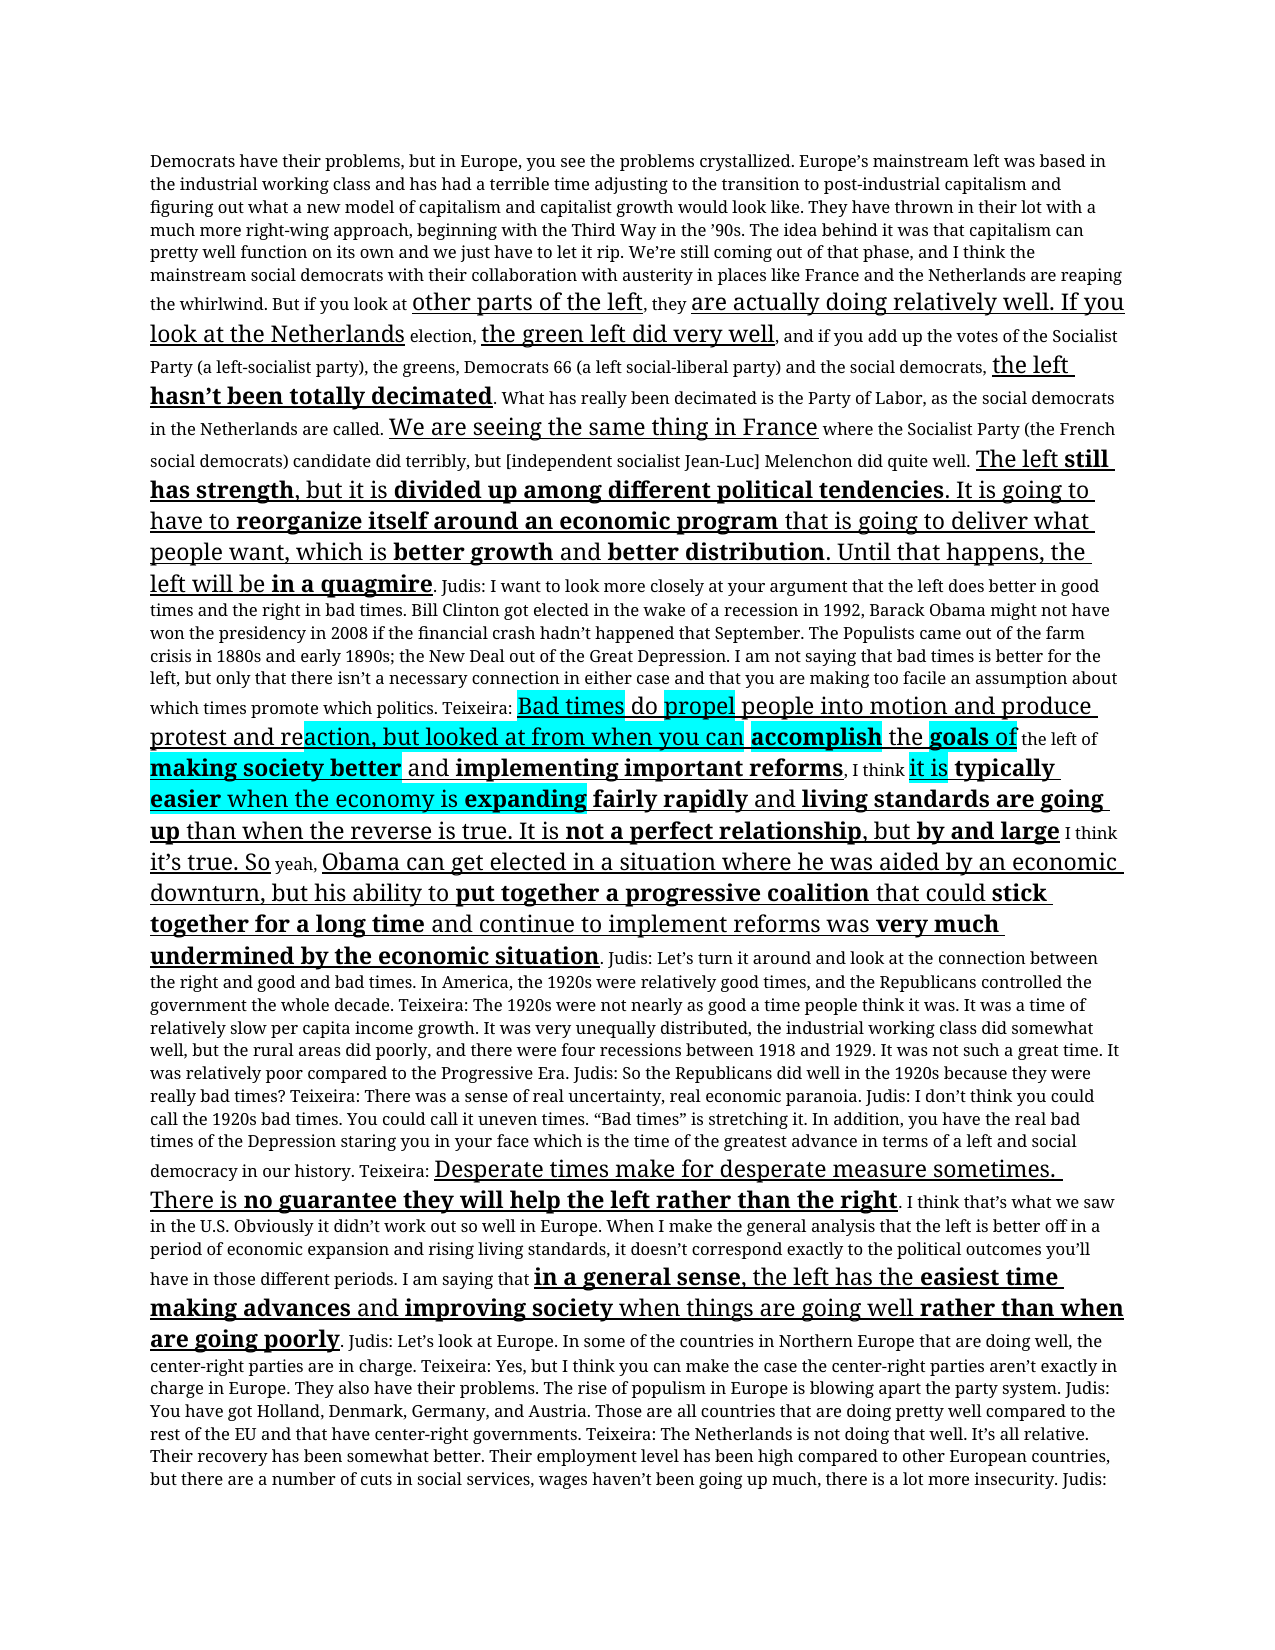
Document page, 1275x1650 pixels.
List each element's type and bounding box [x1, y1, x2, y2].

text [150, 150, 1125, 1490]
